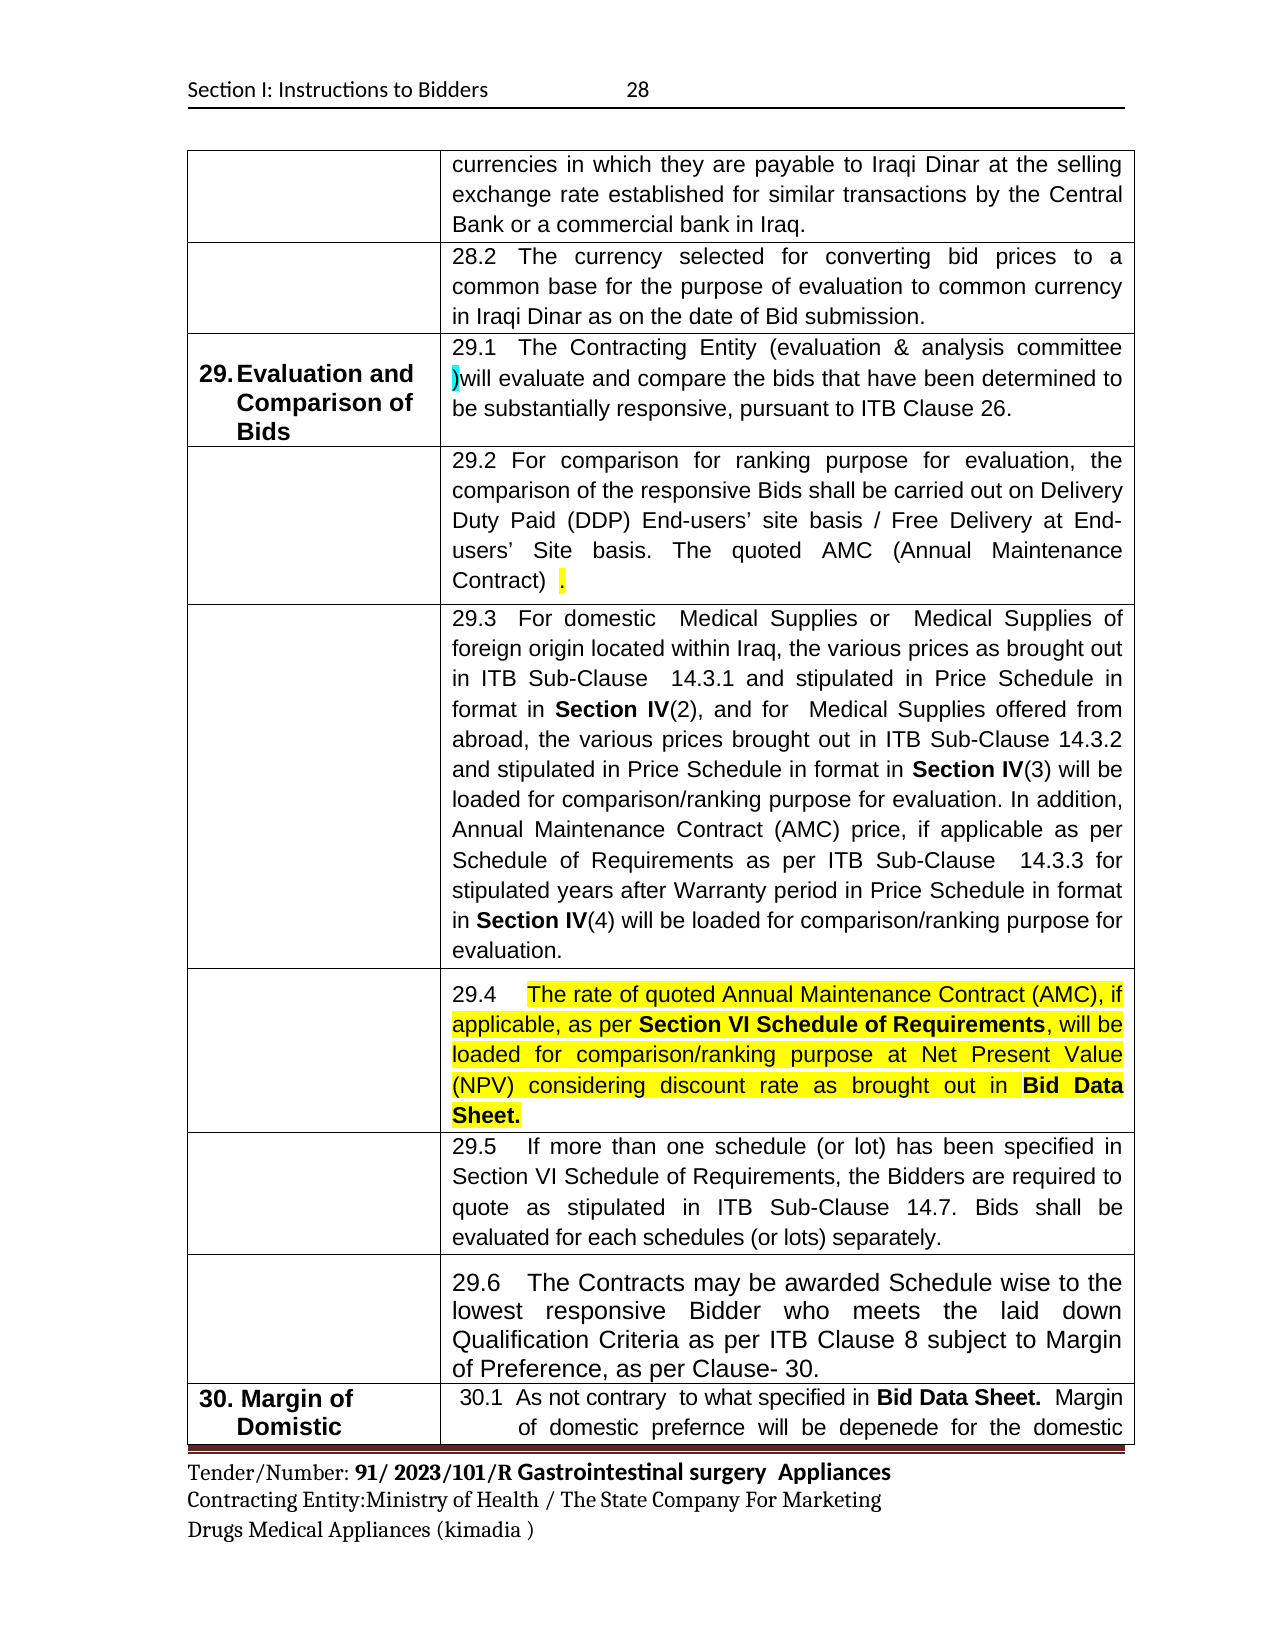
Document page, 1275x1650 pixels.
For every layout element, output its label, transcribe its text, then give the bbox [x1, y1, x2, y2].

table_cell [188, 1384, 440, 1443]
table_cell 29. Evaluation and Comparison of Bids [188, 334, 440, 446]
table_cell 29.5 If more than one schedule (or lot) has been specified in Section VI Schedule of Requirements, the Bidders are required to quote as stipulated in ITB Sub-Clause 14.7. Bids shall be evaluated for each schedules (or lots) separately. [441, 1133, 1134, 1254]
table_cell 29.3 For domestic Medical Supplies or Medical Supplies of foreign origin located within Iraq, the various prices as brought out in ITB Sub-Clause 14.3.1 and stipulated in Price Schedule in format in Section IV(2), and for Medical Supplies offered from abroad, the various prices brought out in ITB Sub-Clause 14.3.2 and stipulated in Price Schedule in format in Section IV(3) will be loaded for comparison/ranking purpose for evaluation. In addition, Annual Maintenance Contract (AMC) price, if applicable as per Schedule of Requirements as per ITB Sub-Clause 14.3.3 for stipulated years after Warranty period in Price Schedule in format in Section IV(4) will be loaded for comparison/ranking purpose for evaluation. [441, 605, 1134, 967]
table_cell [441, 151, 1134, 242]
table_cell 29.6 The Contracts may be awarded Schedule wise to the lowest responsive Bidder who meets the laid down Qualification Criteria as per ITB Clause 8 subject to Margin of Preference, as per Clause- 30. [441, 1255, 1134, 1382]
table_cell [188, 969, 440, 1132]
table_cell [441, 1384, 1134, 1443]
table_cell [188, 1255, 440, 1382]
table_cell [188, 447, 440, 604]
table_cell [188, 243, 440, 333]
table_cell [188, 1133, 440, 1254]
table_cell 29.2 For comparison for ranking purpose for evaluation, the comparison of the responsive Bids shall be carried out on Delivery Duty Paid (DDP) End-users’ site basis / Free Delivery at End-users’ Site basis. The quoted AMC (Annual Maintenance Contract) . [441, 447, 1134, 604]
table_cell 29.4 The rate of quoted Annual Maintenance Contract (AMC), if applicable, as per Section VI Schedule of Requirements, will be loaded for comparison/ranking purpose at Net Present Value (NPV) considering discount rate as brought out in Bid Data Sheet. [441, 969, 1134, 1132]
table_cell 29.1 The Contracting Entity (evaluation & analysis committee )will evaluate and compare the bids that have been determined to be substantially responsive, pursuant to ITB Clause 26. [441, 334, 1134, 446]
table_cell 28.2 The currency selected for converting bid prices to a common base for the purpose of evaluation to common currency in Iraqi Dinar as on the date of Bid submission. [441, 243, 1134, 333]
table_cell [188, 151, 440, 242]
table_cell [188, 605, 440, 967]
